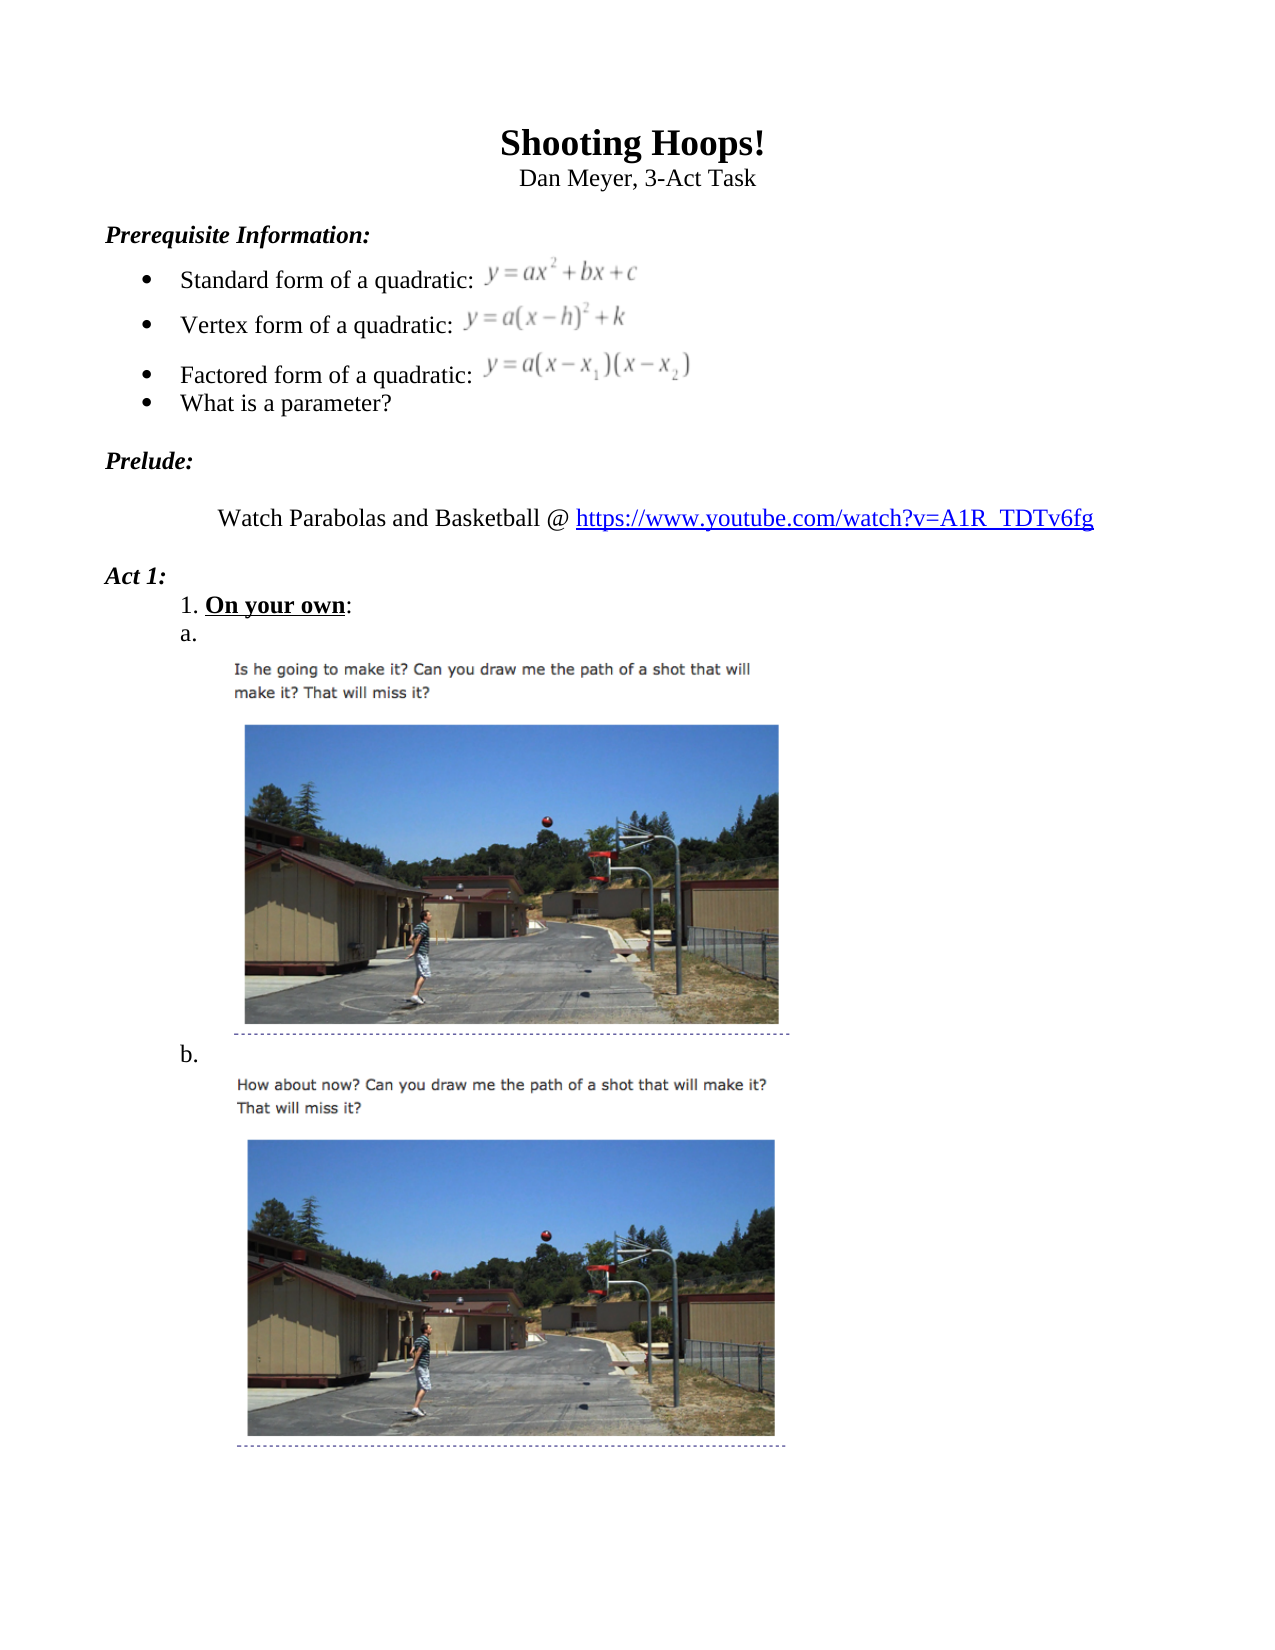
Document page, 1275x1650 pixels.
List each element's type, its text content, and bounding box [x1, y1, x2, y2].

text a. [105, 618, 1170, 647]
list What is a parameter? [142, 388, 1170, 417]
text Prelude: [105, 446, 1170, 475]
text 1. On your own: [105, 590, 1170, 618]
list Standard form of a quadratic: [142, 249, 1170, 294]
list Vertex form of a quadratic: [142, 294, 1170, 339]
picture [217, 1067, 799, 1454]
text Act 1: [105, 561, 1170, 590]
text Watch Parabolas and Basketball @ https://www.youtube.com/watch?v=A1R_TDTv6fg [142, 503, 1170, 532]
text Shooting Hoops! Dan Meyer, 3-Act Task [105, 120, 1170, 192]
picture [217, 647, 799, 1039]
text b. [105, 1039, 1170, 1068]
list Factored form of a quadratic: [142, 339, 1170, 388]
text Prerequisite Information: [105, 221, 1170, 249]
